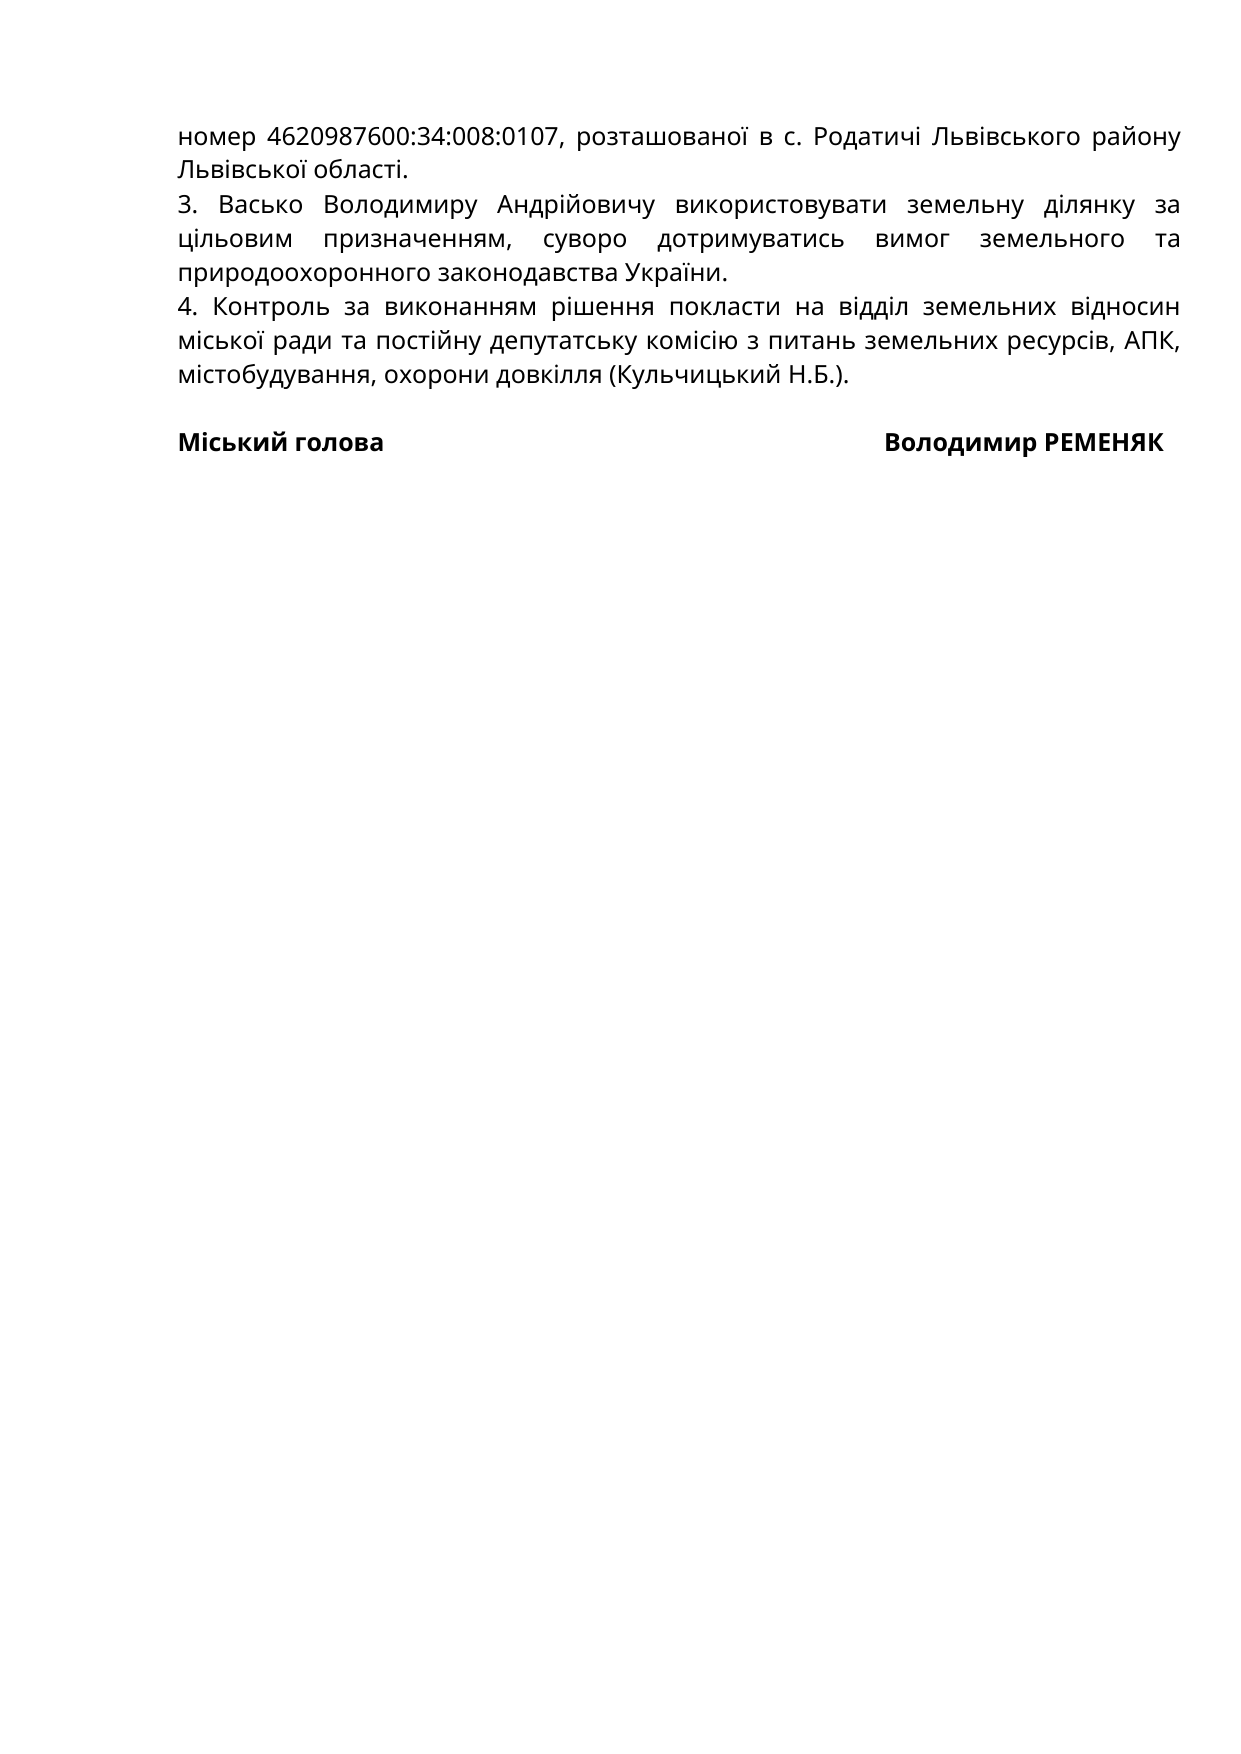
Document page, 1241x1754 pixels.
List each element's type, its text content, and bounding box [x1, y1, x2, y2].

text Міський голова Володимир РЕМЕНЯК [177, 425, 1181, 459]
text 4. Контроль за виконанням рішення покласти на відділ земельних відносин міської ради та постійну депутатську комісію з питань земельних ресурсів, АПК, містобудування, охорони довкілля (Кульчицький Н.Б.). [177, 288, 1182, 391]
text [177, 118, 1182, 186]
text 3. Васько Володимиру Андрійовичу використовувати земельну ділянку за цільовим призначенням, суворо дотримуватись вимог земельного та природоохоронного законодавства України. [177, 186, 1182, 288]
